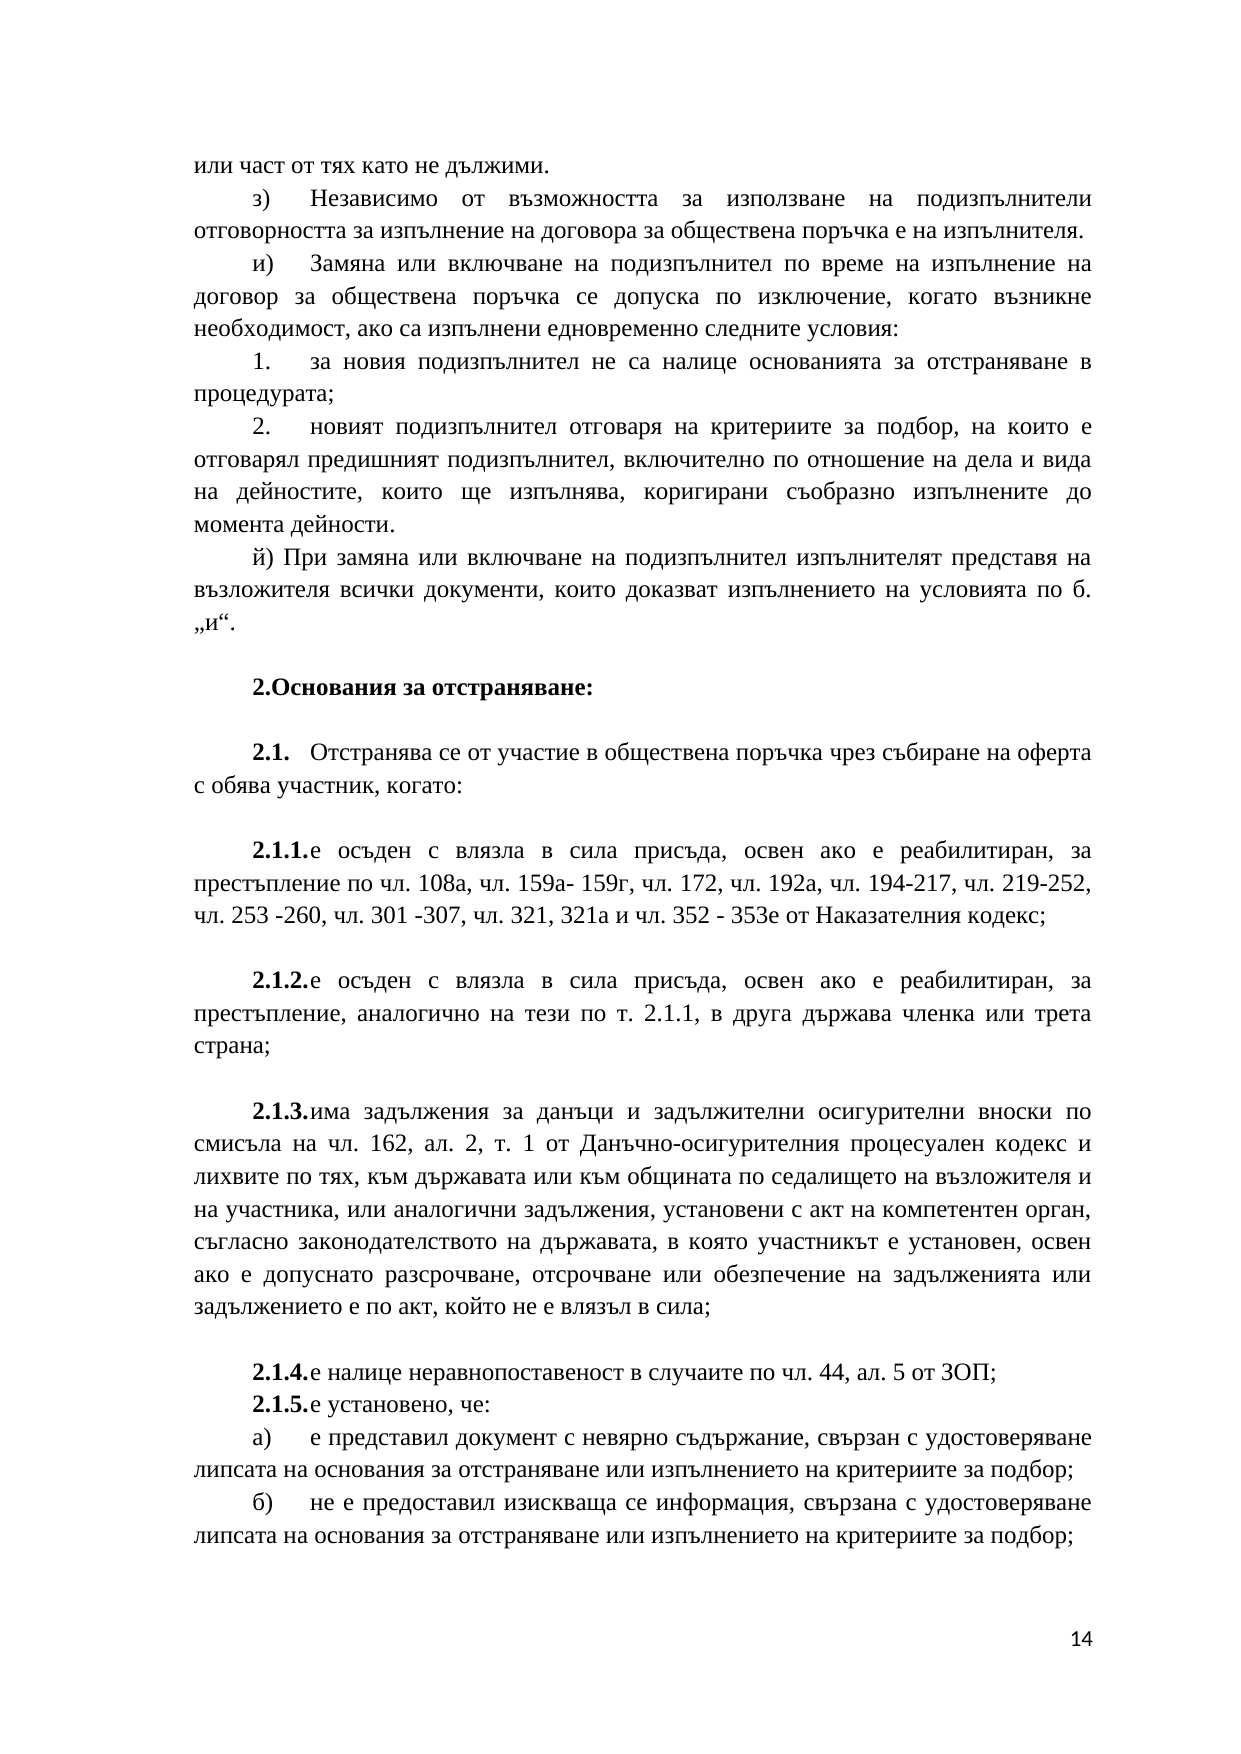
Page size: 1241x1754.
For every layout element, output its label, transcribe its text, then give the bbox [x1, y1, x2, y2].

text 1. за новия подизпълнител не са налице основанията за отстраняване в процедурата; [194, 343, 1093, 408]
text 2.1.3. има задължения за данъци и задължителни осигурителни вноски по смисъла на чл. 162, ал. 2, т. 1 от Данъчно-осигурителния процесуален кодекс и лихвите по тях, към държавата или към общината по седалището на възложителя и на участника, или аналогични задължения, установени с акт на компетентен орган, съгласно законодателството на държавата, в която участникът е установен, освен ако е допуснато разсрочване, отсрочване или обезпечение на задълженията или задължението е по акт, който не е влязъл в сила; [194, 1093, 1093, 1321]
text 2.1.5. е установено, че: [194, 1387, 1093, 1419]
text з) Независимо от възможността за използване на подизпълнители отговорността за изпълнение на договора за обществена поръчка е на изпълнителя. [194, 180, 1093, 245]
text и) Замяна или включване на подизпълнител по време на изпълнение на договор за обществена поръчка се допуска по изключение, когато възникне необходимост, ако са изпълнени едновременно следните условия: [194, 245, 1093, 343]
text 2.1.2. е осъден с влязла в сила присъда, освен ако е реабилитиран, за престъпление, аналогично на тези по т. 2.1.1, в друга държава членка или трета страна; [194, 963, 1093, 1061]
text 2.1.1. е осъден с влязла в сила присъда, освен ако е реабилитиран, за престъпление по чл. 108а, чл. 159а- 159г, чл. 172, чл. 192а, чл. 194-217, чл. 219-252, чл. 253 -260, чл. 301 -307, чл. 321, 321а и чл. 352 - 353е от Наказателния кодекс; [194, 832, 1093, 930]
text 2.1.4. е налице неравнопоставеност в случаите по чл. 44, ал. 5 от ЗОП; [194, 1354, 1093, 1387]
text й) При замяна или включване на подизпълнител изпълнителят представя на възложителя всички документи, които доказват изпълнението на условията по б. „и“. [194, 539, 1093, 637]
text а) е представил документ с невярно съдържание, свързан с удостоверяване липсата на основания за отстраняване или изпълнението на критериите за подбор; [194, 1419, 1093, 1484]
text 2. новият подизпълнител отговаря на критериите за подбор, на които е отговарял предишният подизпълнител, включително по отношение на дела и вида на дейностите, които ще изпълнява, коригирани съобразно изпълнените до момента дейности. [194, 408, 1093, 539]
text 2.1. Отстранява се от участие в обществена поръчка чрез събиране на оферта с обява участник, когато: [194, 734, 1093, 800]
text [194, 148, 1093, 180]
text 2.Основания за отстраняване: [194, 669, 1093, 702]
text б) не е предоставил изискваща се информация, свързана с удостоверяване липсата на основания за отстраняване или изпълнението на критериите за подбор; [194, 1484, 1093, 1549]
